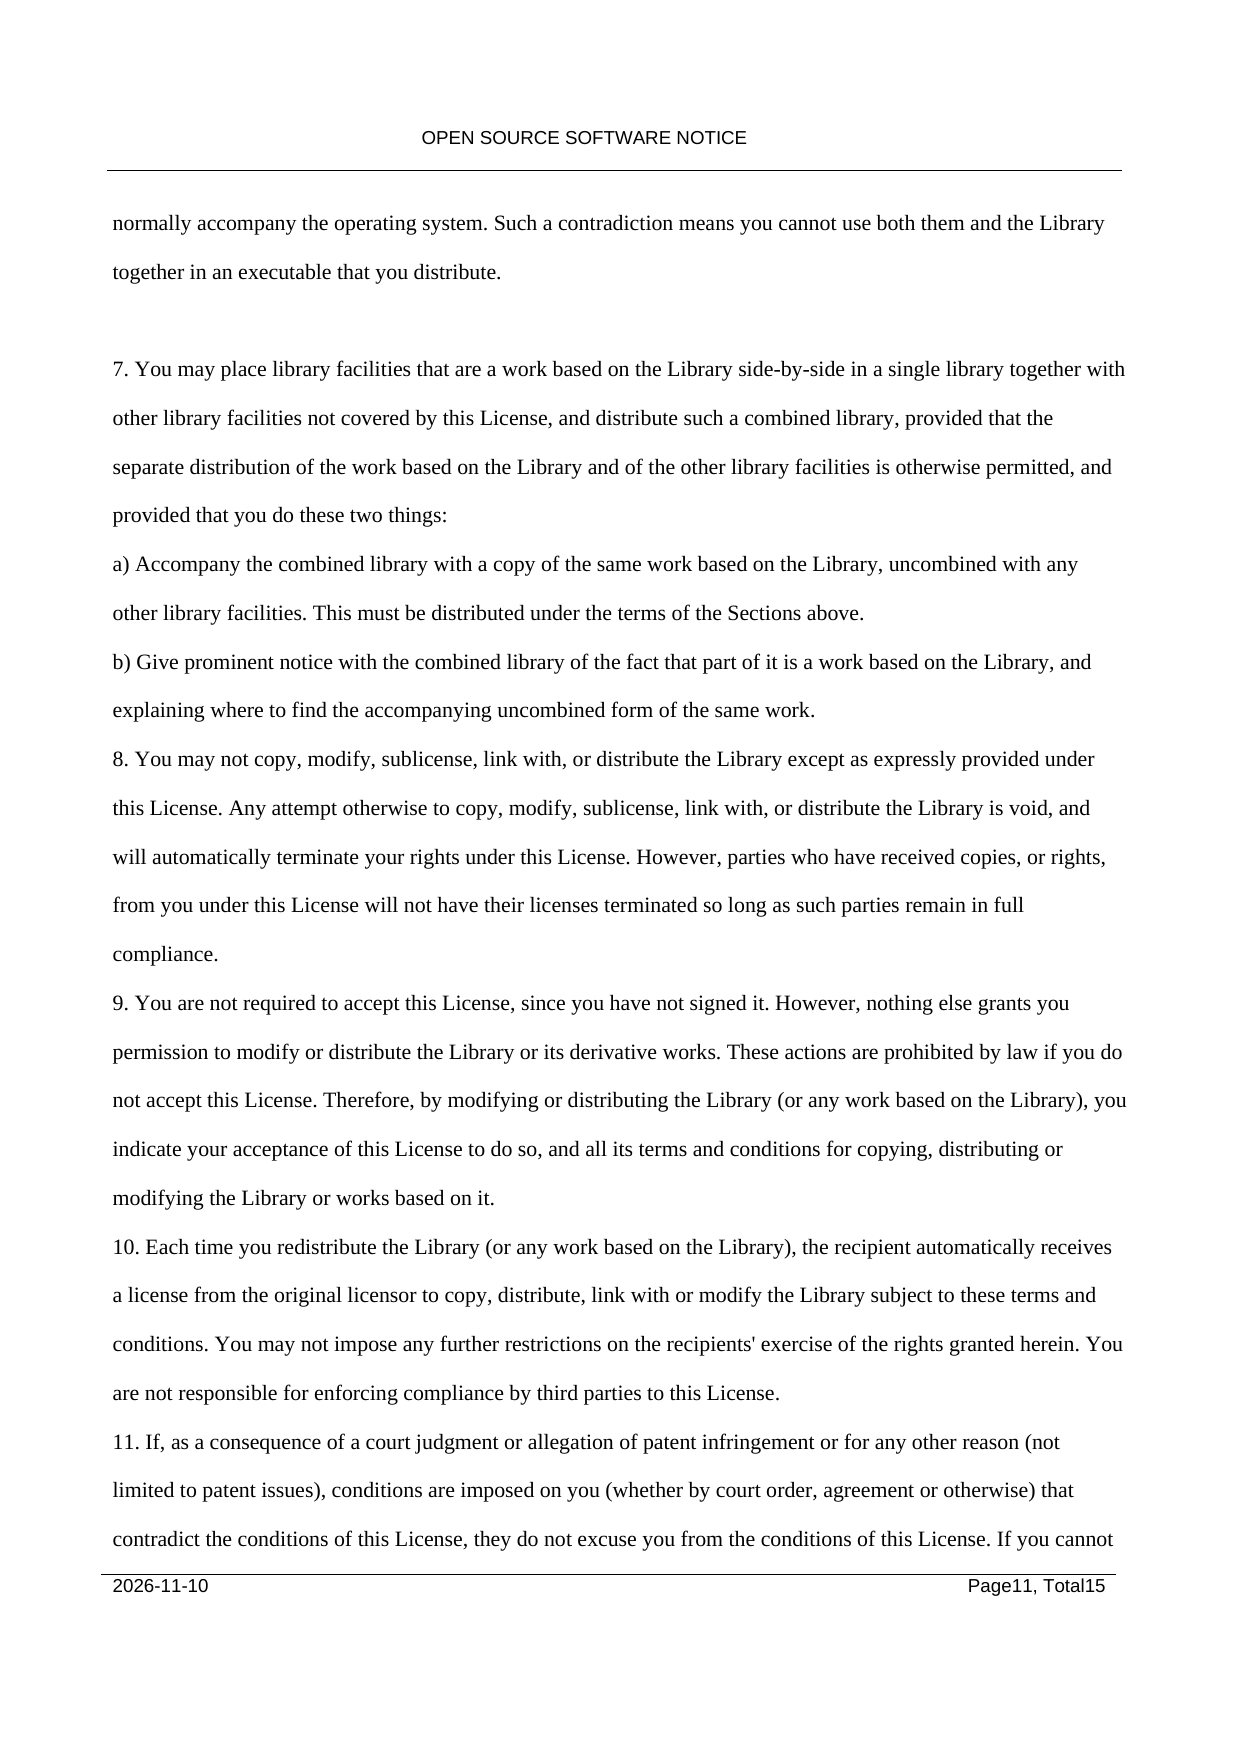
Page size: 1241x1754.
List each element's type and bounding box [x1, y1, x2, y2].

text [112, 206, 1128, 1555]
